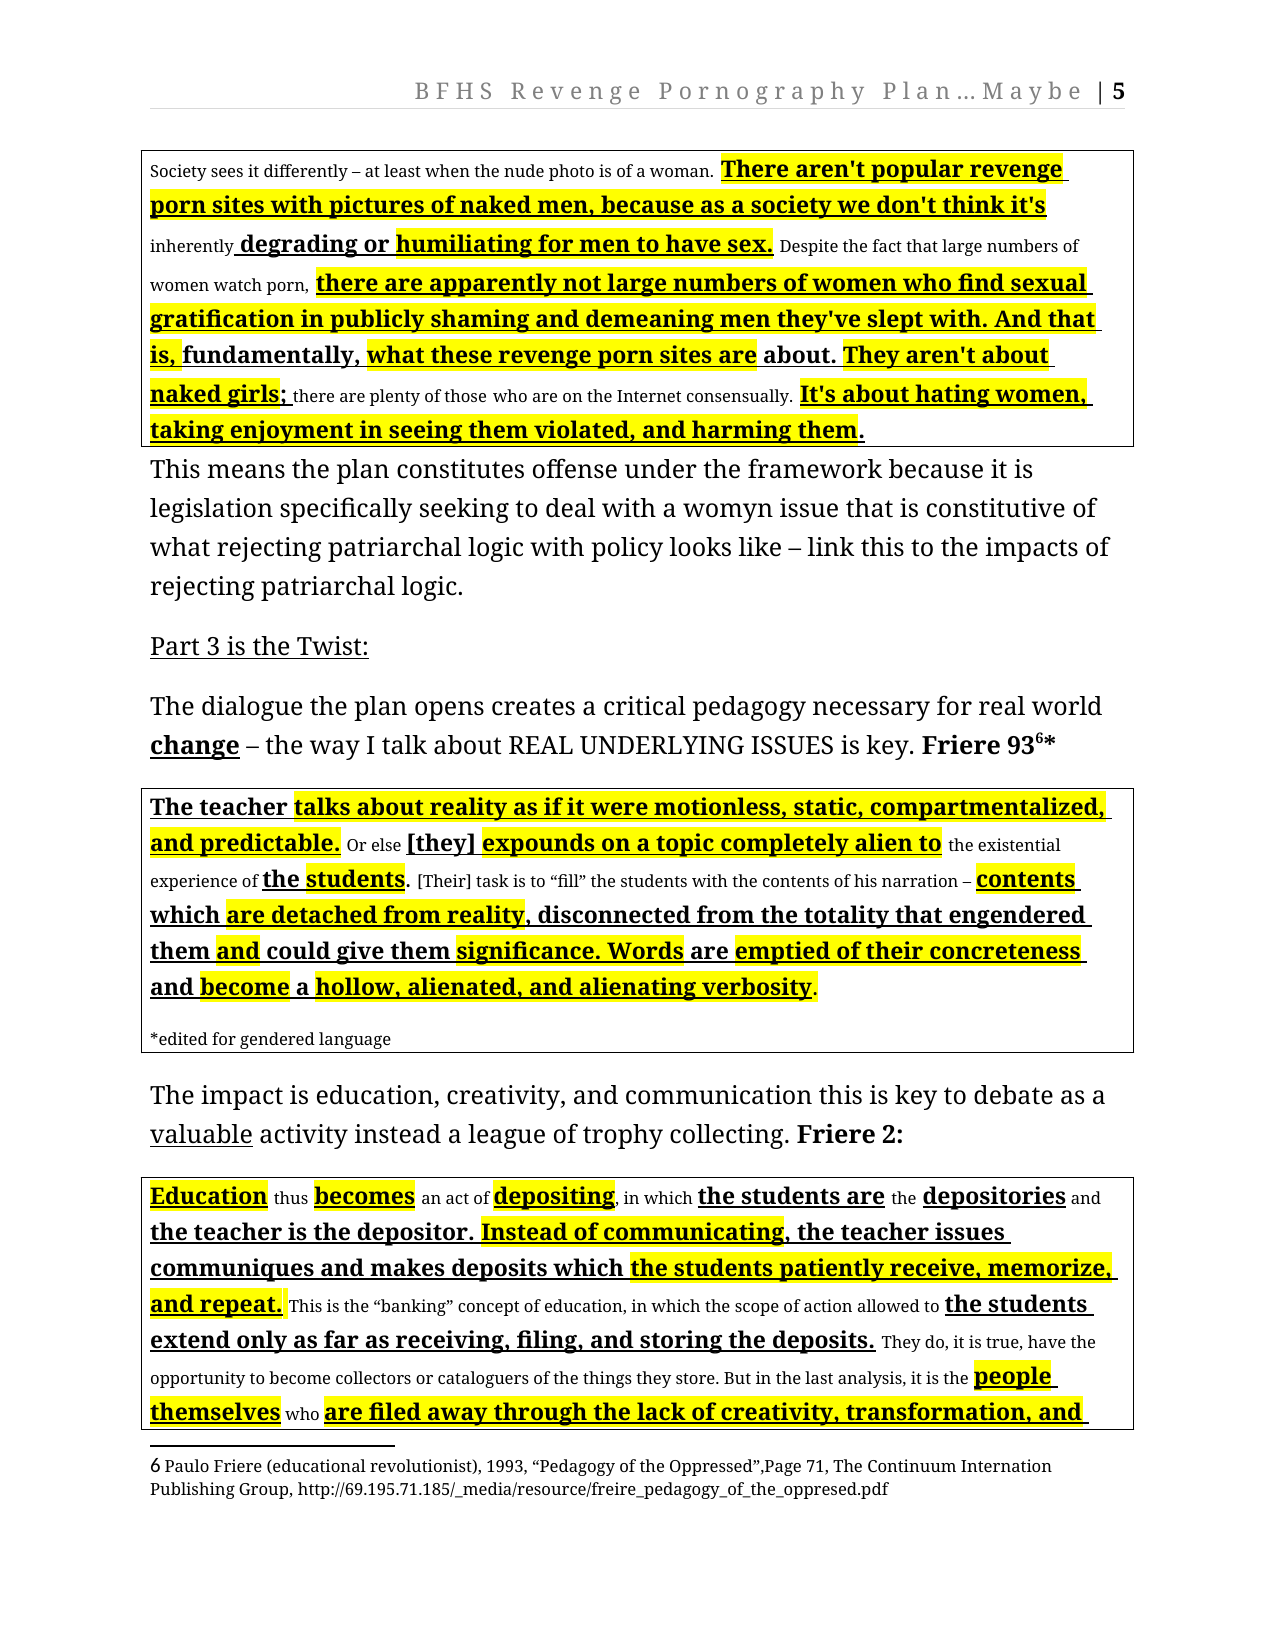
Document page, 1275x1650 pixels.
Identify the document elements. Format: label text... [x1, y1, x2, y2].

text *edited for gendered language [142, 1024, 1133, 1052]
text Part 3 is the Twist: [150, 629, 1125, 663]
text Society sees it differently – at least when the nude photo is of a woman. There aren't popular revenge porn sites with pictures of naked men, because as a society we don't think it's inherently degrading or humiliating for men to have sex. Despite the fact that large numbers of women watch porn, there are apparently not large numbers of women who find sexual gratification in publicly shaming and demeaning men they've slept with. And that is, fundamentally, what these revenge porn sites are about. They aren't about naked girls; there are plenty of those who are on the Internet consensually. It's about hating women, taking enjoyment in seeing them violated, and harming them. [142, 151, 1133, 446]
text This means the plan constitutes offense under the framework because it is legislation specifically seeking to deal with a womyn issue that is constitutive of what rejecting patriarchal logic with policy looks like – link this to the impacts of rejecting patriarchal logic. [150, 451, 1125, 603]
text The dialogue the plan opens creates a critical pedagogy necessary for real world change – the way I talk about REAL UNDERLYING ISSUES is key. Friere 93* [150, 689, 1125, 762]
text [142, 1178, 1133, 1429]
text The impact is education, creativity, and communication this is key to debate as a valuable activity instead a league of trophy collecting. Friere 2: [150, 1078, 1125, 1151]
text The teacher talks about reality as if it were motionless, static, compartmentalized, and predictable. Or else [they] expounds on a topic completely alien to the existential experience of the students. [Their] task is to “fill” the students with the contents of his narration – contents which are detached from reality, disconnected from the totality that engendered them and could give them significance. Words are emptied of their concreteness and become a hollow, alienated, and alienating verbosity. [142, 789, 1133, 1002]
